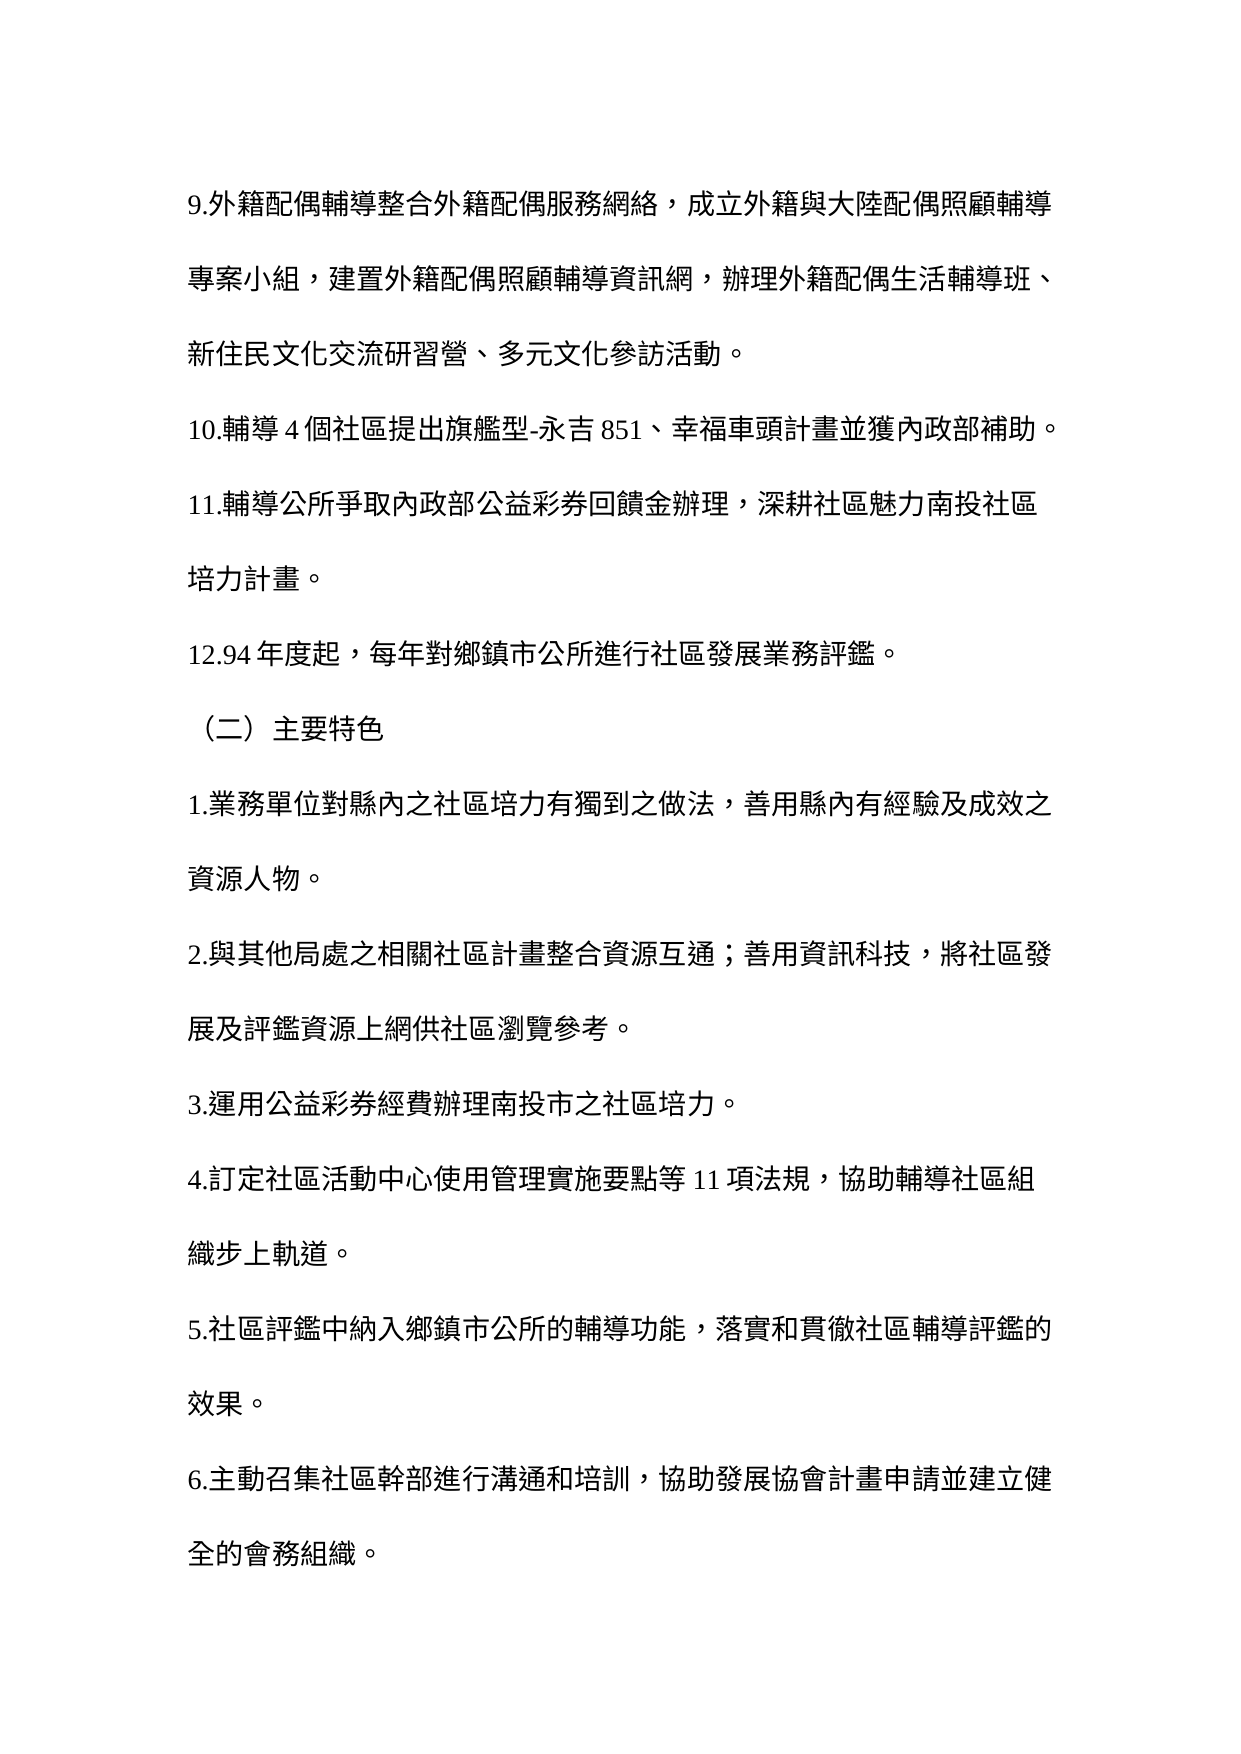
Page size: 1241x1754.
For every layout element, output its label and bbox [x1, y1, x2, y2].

text [187, 164, 1053, 1589]
